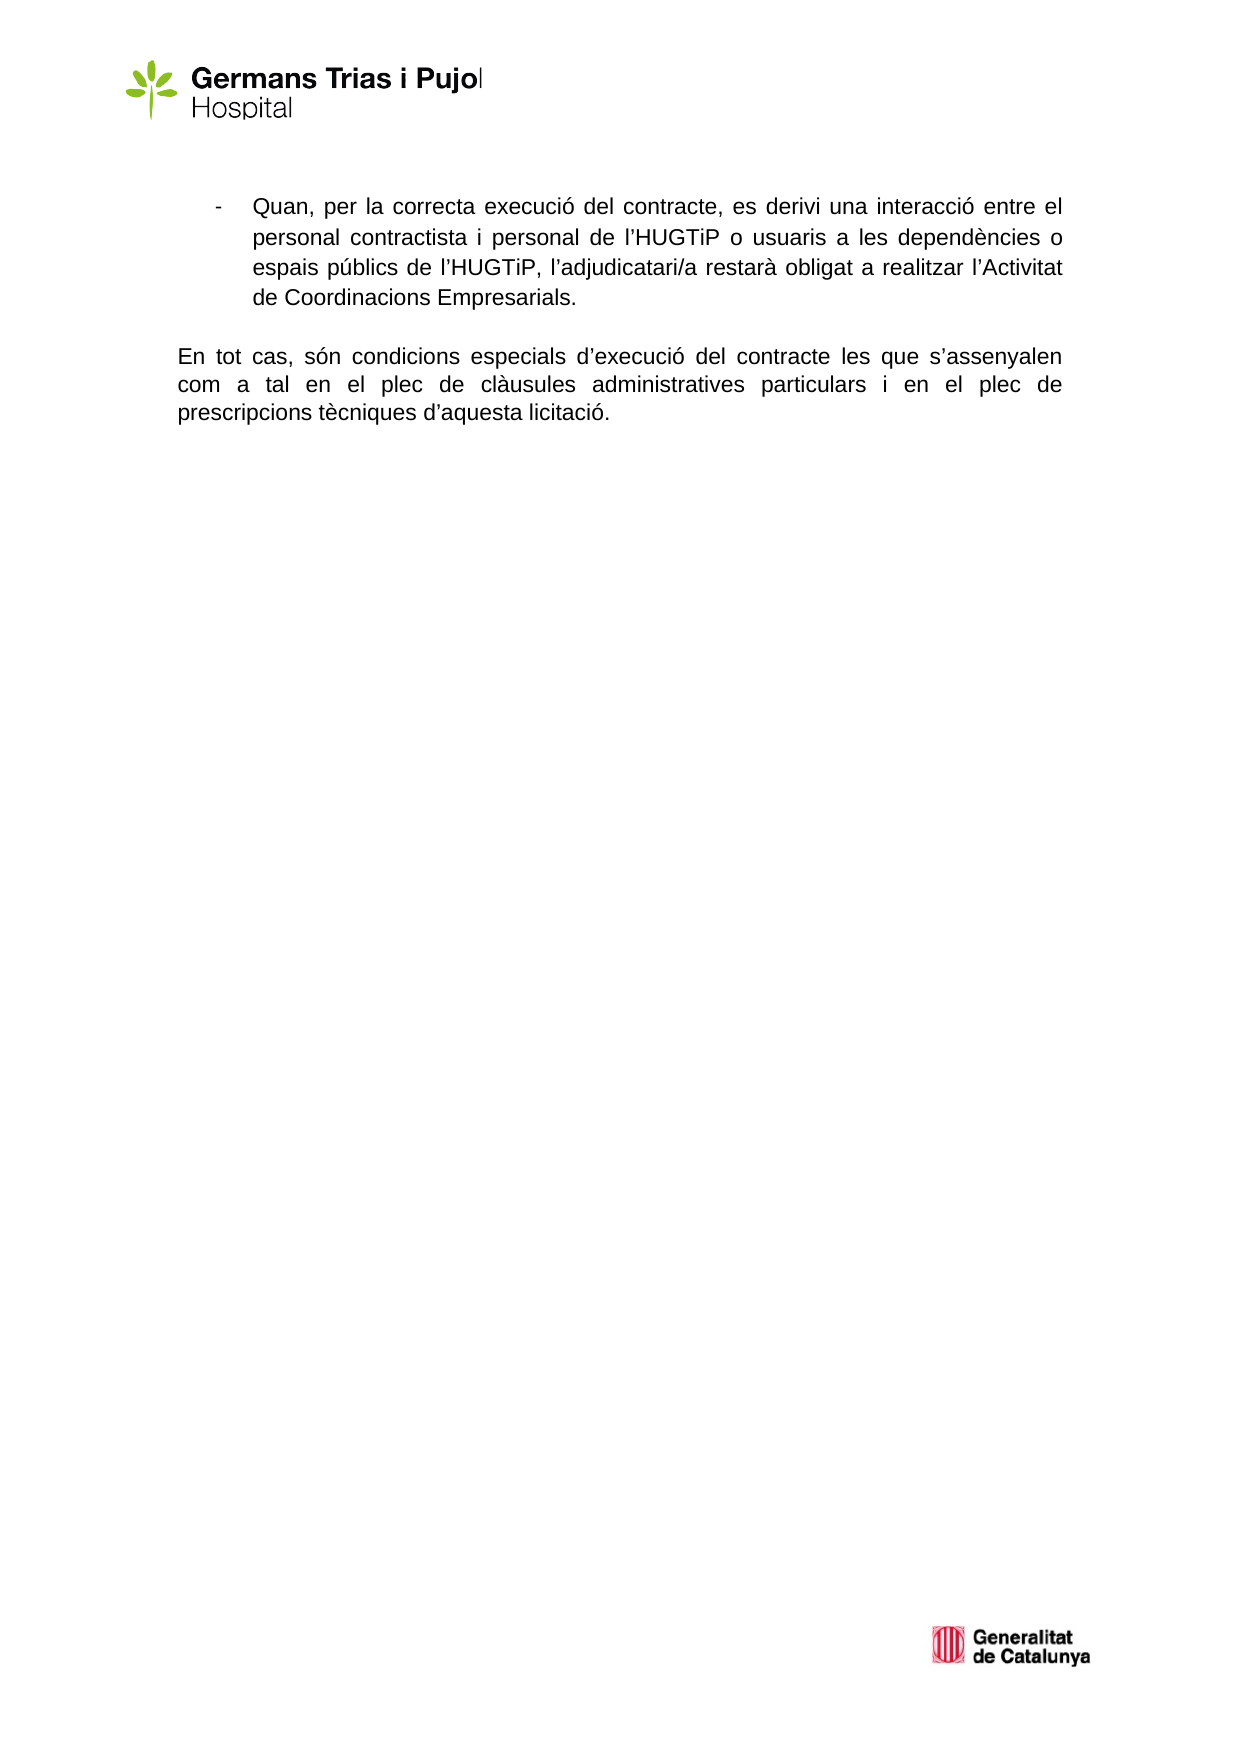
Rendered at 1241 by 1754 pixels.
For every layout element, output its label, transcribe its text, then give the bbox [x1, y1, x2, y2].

picture [893, 1619, 1129, 1672]
text En tot cas, són condicions especials d’execució del contracte les que s’assenyalen com a tal en el plec de clàusules administratives particulars i en el plec de prescripcions tècniques d’aquesta licitació. [177, 343, 1063, 425]
list Quan, per la correcta execució del contracte, es derivi una interacció entre el personal contractista i personal de l’HUGTiP o usuaris a les dependències o espais públics de l’HUGTiP, l’adjudicatari/a restarà obligat a realitzar l’Activitat de Coordinacions Empresarials. [215, 192, 1063, 311]
picture [125, 60, 482, 120]
